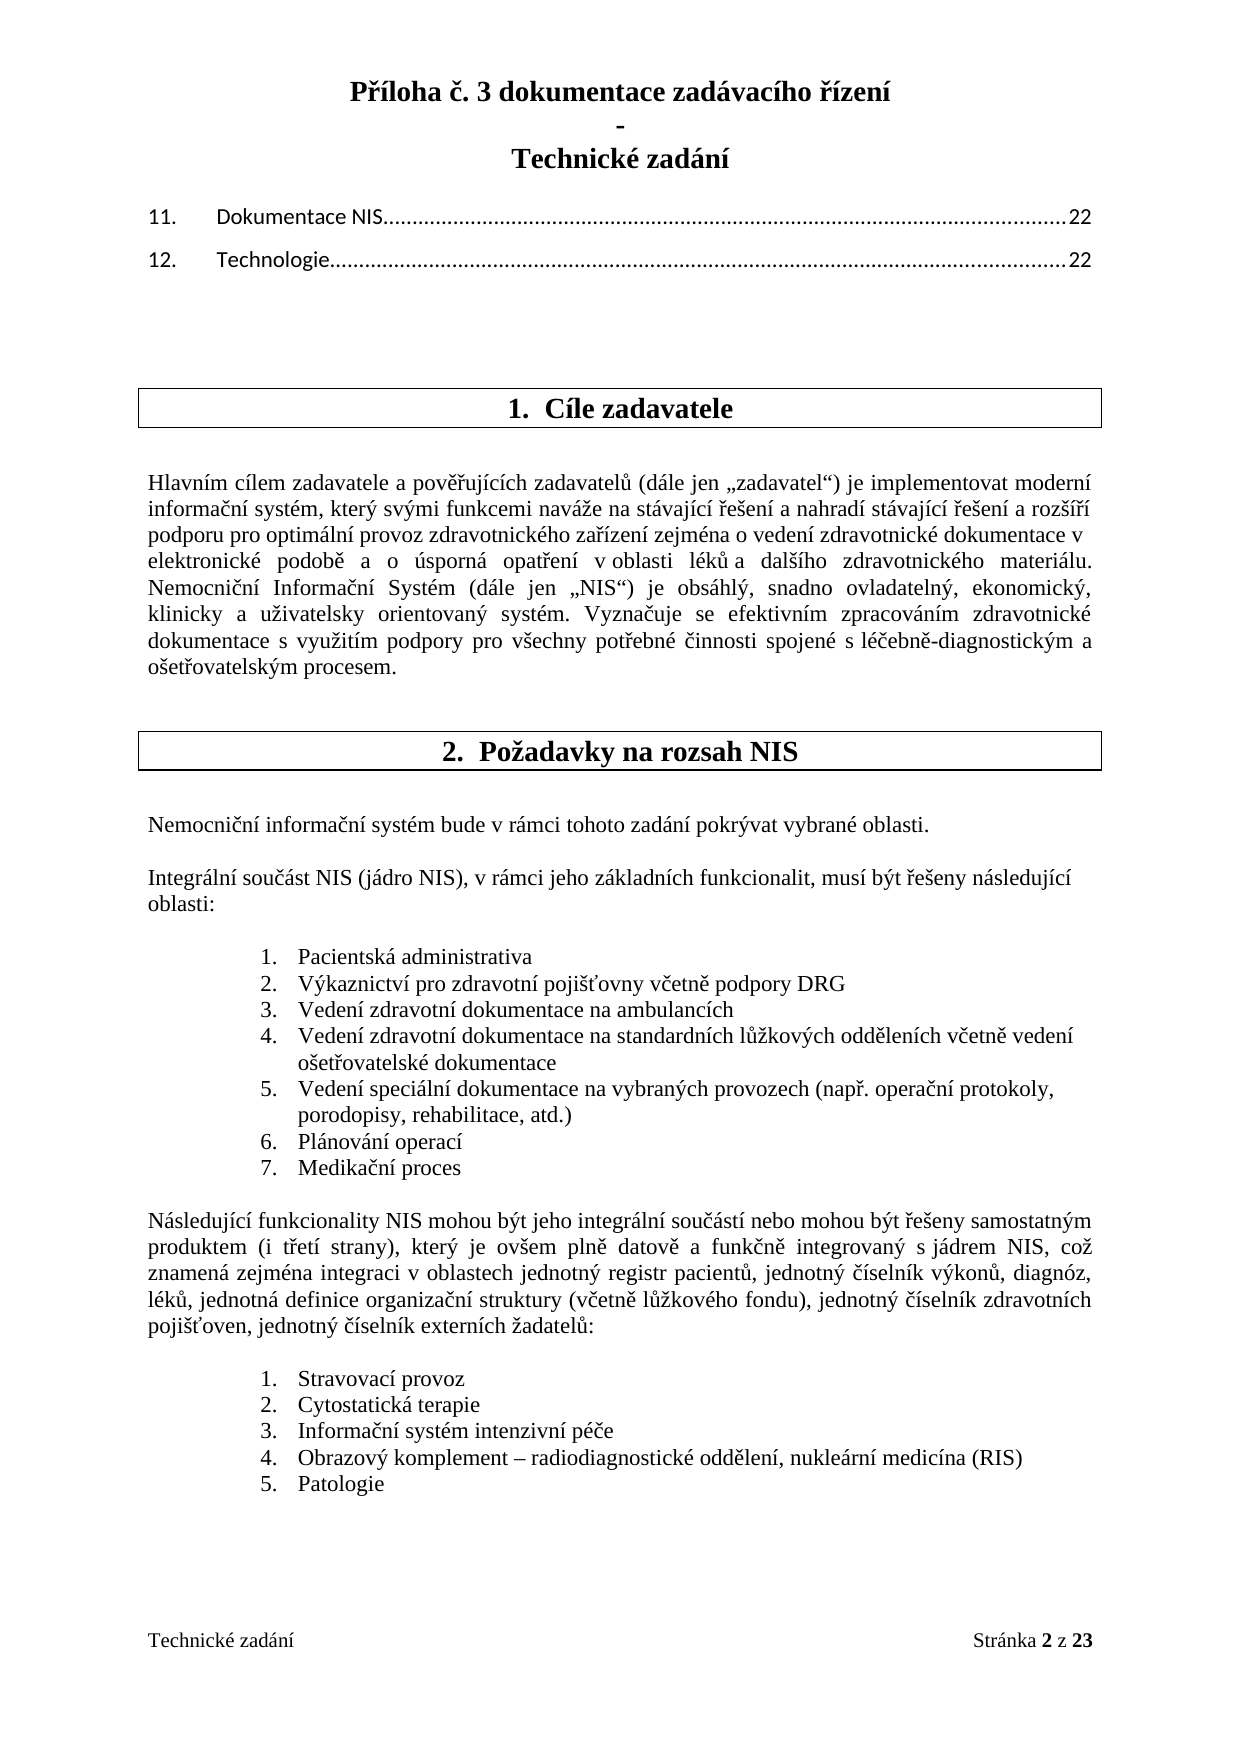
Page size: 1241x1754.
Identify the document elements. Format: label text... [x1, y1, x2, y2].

text Následující funkcionality NIS mohou být jeho integrální součástí nebo mohou být řešeny samostatným produktem (i třetí strany), který je ovšem plně datově a funkčně integrovaný s jádrem NIS, což znamená zejména integraci v oblastech jednotný registr pacientů, jednotný číselník výkonů, diagnóz, léků, jednotná definice organizační struktury (včetně lůžkového fondu), jednotný číselník zdravotních pojišťoven, jednotný číselník externích žadatelů: [148, 1207, 1093, 1338]
list Vedení zdravotní dokumentace na standardních lůžkových odděleních včetně vedení ošetřovatelské dokumentace [260, 1022, 1093, 1075]
list Patologie [260, 1470, 1093, 1497]
text Hlavním cílem zadavatele a pověřujících zadavatelů (dále jen „zadavatel“) je implementovat moderní informační systém, který svými funkcemi naváže na stávající řešení a nahradí stávající řešení a rozšíří podporu pro optimální provoz zdravotnického zařízení zejména o vedení zdravotnické dokumentace v elektronické podobě a o úsporná opatření v oblasti léků a dalšího zdravotnického materiálu. Nemocniční Informační Systém (dále jen „NIS“) je obsáhlý, snadno ovladatelný, ekonomický, klinicky a uživatelsky orientovaný systém. Vyznačuje se efektivním zpracováním zdravotnické dokumentace s využitím podpory pro všechny potřebné činnosti spojené s léčebně-diagnostickým a ošetřovatelským procesem. [148, 468, 1093, 679]
list Plánování operací [260, 1128, 1093, 1154]
text Požadavky na rozsah NIS [139, 732, 1101, 769]
list Medikační proces [260, 1154, 1093, 1180]
list Obrazový komplement – radiodiagnostické oddělení, nukleární medicína (RIS) [260, 1444, 1093, 1470]
text Cíle zadavatele [139, 389, 1101, 427]
text Nemocniční informační systém bude v rámci tohoto zadání pokrývat vybrané oblasti. [148, 811, 1093, 838]
list Vedení speciální dokumentace na vybraných provozech (např. operační protokoly, porodopisy, rehabilitace, atd.) [260, 1075, 1093, 1128]
list Vedení zdravotní dokumentace na ambulancích [260, 996, 1093, 1022]
list Cytostatická terapie [260, 1391, 1093, 1418]
list Výkaznictví pro zdravotní pojišťovny včetně podpory DRG [260, 969, 1093, 996]
list Stravovací provoz [260, 1365, 1093, 1391]
list Pacientská administrativa [260, 943, 1093, 969]
text Integrální součást NIS (jádro NIS), v rámci jeho základních funkcionalit, musí být řešeny následující oblasti: [148, 864, 1093, 917]
list Informační systém intenzivní péče [260, 1418, 1093, 1444]
